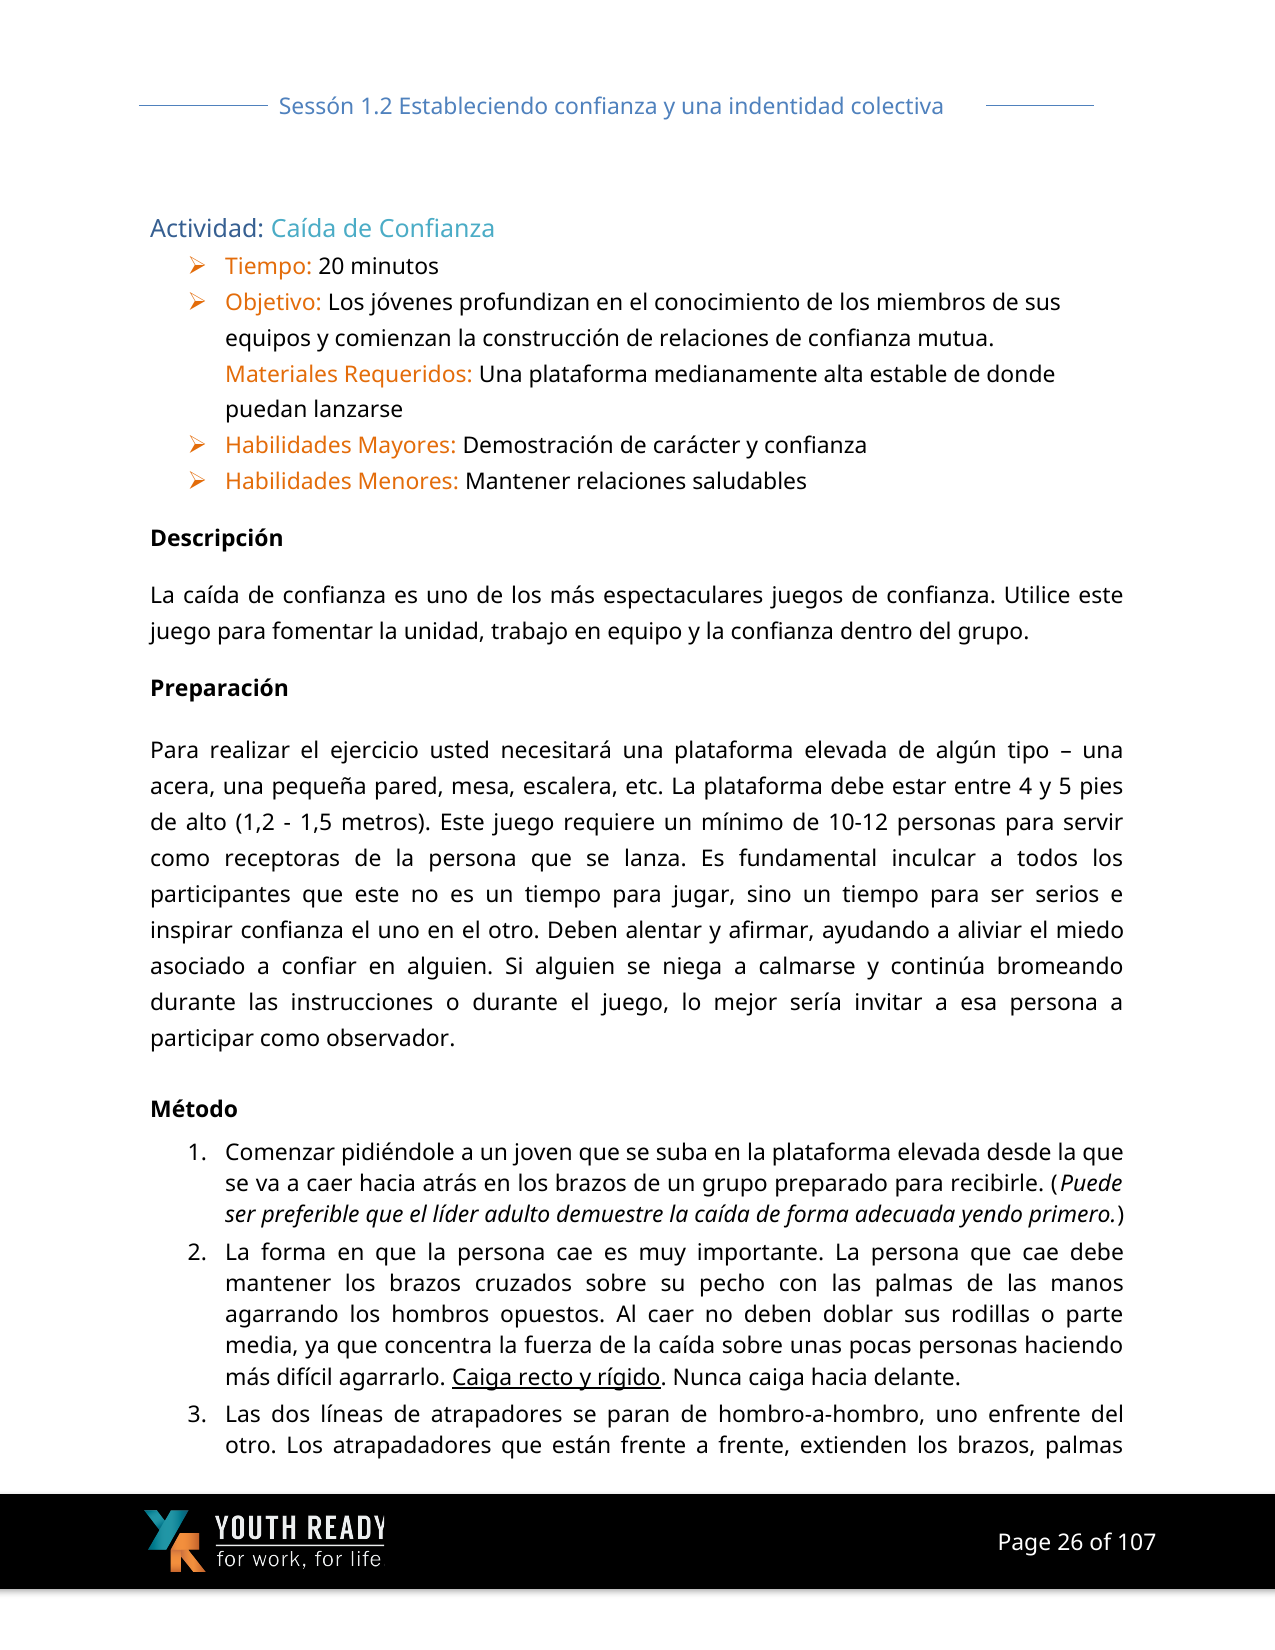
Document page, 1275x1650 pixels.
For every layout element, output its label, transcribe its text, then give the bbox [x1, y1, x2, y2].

picture [143, 1509, 384, 1572]
list Tiempo: 20 minutos [187, 250, 1125, 281]
list Objetivo: Los jóvenes profundizan en el conocimiento de los miembros de sus equipos y comienzan la construcción de relaciones de confianza mutua. [187, 286, 1125, 353]
list Habilidades Menores: Mantener relaciones saludables [187, 465, 1125, 497]
list La forma en que la persona cae es muy importante. La persona que cae debe mantener los brazos cruzados sobre su pecho con las palmas de las manos agarrando los hombros opuestos. Al caer no deben doblar sus rodillas o parte media, ya que concentra la fuerza de la caída sobre unas pocas personas haciendo más difícil agarrarlo. Caiga recto y rígido. Nunca caiga hacia delante. [187, 1236, 1125, 1392]
list Habilidades Mayores: Demostración de carácter y confianza [187, 429, 1125, 461]
text Método [150, 1093, 1125, 1125]
text La caída de confianza es uno de los más espectaculares juegos de confianza. Utilice este juego para fomentar la unidad, trabajo en equipo y la confianza dentro del grupo. [150, 579, 1125, 646]
text Para realizar el ejercicio usted necesitará una plataforma elevada de algún tipo – una acera, una pequeña pared, mesa, escalera, etc. La plataforma debe estar entre 4 y 5 pies de alto (1,2 - 1,5 metros). Este juego requiere un mínimo de 10-12 personas para servir como receptoras de la persona que se lanza. Es fundamental inculcar a todos los participantes que este no es un tiempo para jugar, sino un tiempo para ser serios e inspirar confianza el uno en el otro. Deben alentar y afirmar, ayudando a aliviar el miedo asociado a confiar en alguien. Si alguien se niega a calmarse y continúa bromeando durante las instrucciones o durante el juego, lo mejor sería invitar a esa persona a participar como observador. [150, 734, 1125, 1053]
list Comenzar pidiéndole a un joven que se suba en la plataforma elevada desde la que se va a caer hacia atrás en los brazos de un grupo preparado para recibirle. (Puede ser preferible que el líder adulto demuestre la caída de forma adecuada yendo primero.) [187, 1136, 1125, 1229]
subtitle Actividad: Caída de Confianza [150, 211, 1125, 244]
text Descripción [150, 522, 1125, 553]
text Preparación [150, 672, 1125, 703]
list Materiales Requeridos: Una plataforma medianamente alta estable de donde puedan lanzarse [225, 357, 1125, 425]
